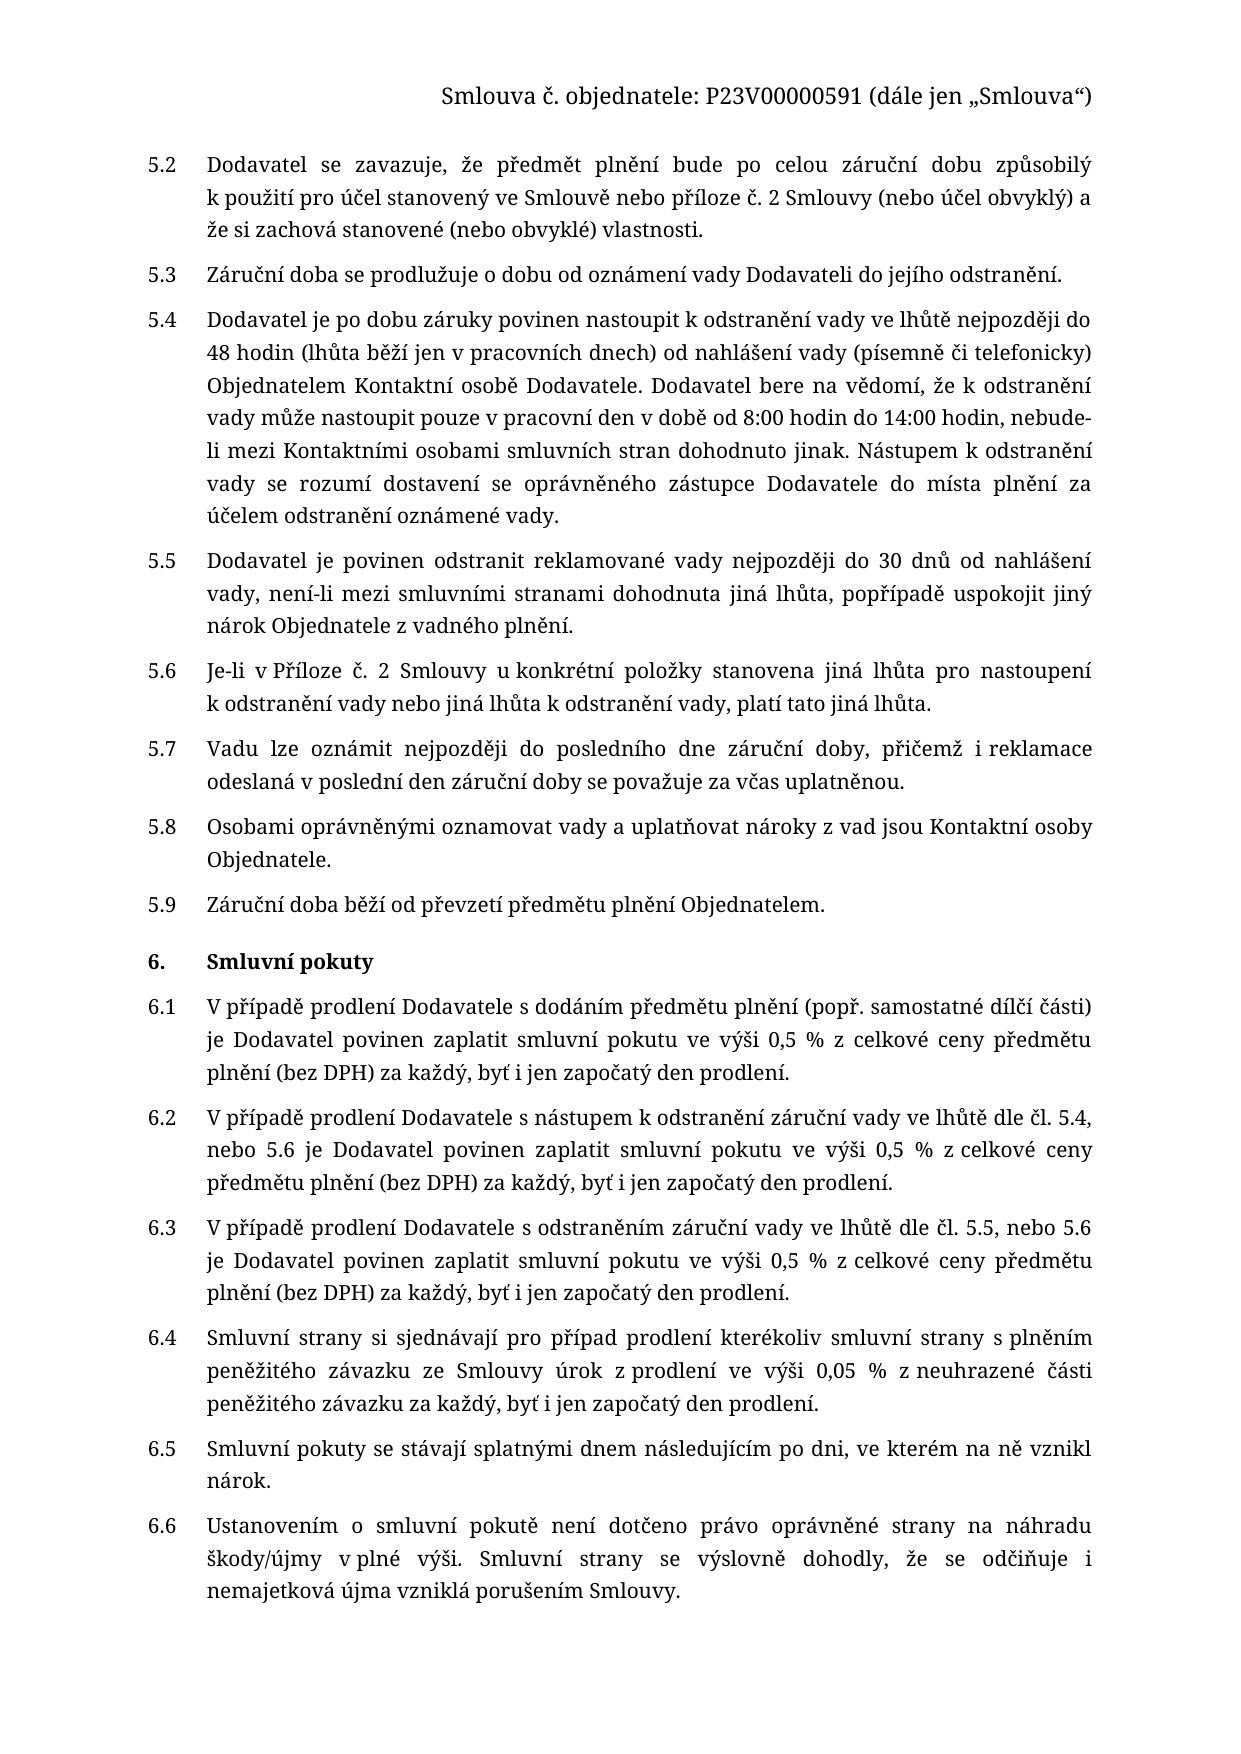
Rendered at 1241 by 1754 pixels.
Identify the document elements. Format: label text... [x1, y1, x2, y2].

list Smluvní pokuty se stávají splatnými dnem následujícím po dni, ve kterém na ně vznikl nárok. [148, 1434, 1093, 1495]
list Dodavatel se zavazuje, že předmět plnění bude po celou záruční dobu způsobilý k použití pro účel stanovený ve Smlouvě nebo příloze č. 2 Smlouvy (nebo účel obvyklý) a že si zachová stanovené (nebo obvyklé) vlastnosti. [148, 150, 1093, 244]
list Ustanovením o smluvní pokutě není dotčeno právo oprávněné strany na náhradu škody/újmy v plné výši. Smluvní strany se výslovně dohodly, že se odčiňuje i nemajetková újma vzniklá porušením Smlouvy. [148, 1511, 1093, 1605]
list Osobami oprávněnými oznamovat vady a uplatňovat nároky z vad jsou Kontaktní osoby Objednatele. [148, 812, 1093, 873]
list Dodavatel je povinen odstranit reklamované vady nejpozději do 30 dnů od nahlášení vady, není-li mezi smluvními stranami dohodnuta jiná lhůta, popřípadě uspokojit jiný nárok Objednatele z vadného plnění. [148, 546, 1093, 640]
list Smluvní pokuty [148, 947, 1093, 976]
list V případě prodlení Dodavatele s odstraněním záruční vady ve lhůtě dle čl. 5.5, nebo 5.6 je Dodavatel povinen zaplatit smluvní pokutu ve výši 0,5 % z celkové ceny předmětu plnění (bez DPH) za každý, byť i jen započatý den prodlení. [148, 1213, 1093, 1307]
list Je-li v Příloze č. 2 Smlouvy u konkrétní položky stanovena jiná lhůta pro nastoupení k odstranění vady nebo jiná lhůta k odstranění vady, platí tato jiná lhůta. [148, 657, 1093, 718]
list Smluvní strany si sjednávají pro případ prodlení kterékoliv smluvní strany s plněním peněžitého závazku ze Smlouvy úrok z prodlení ve výši 0,05 % z neuhrazené části peněžitého závazku za každý, byť i jen započatý den prodlení. [148, 1323, 1093, 1417]
list Vadu lze oznámit nejpozději do posledního dne záruční doby, přičemž i reklamace odeslaná v poslední den záruční doby se považuje za včas uplatněnou. [148, 734, 1093, 795]
list Záruční doba běží od převzetí předmětu plnění Objednatelem. [148, 890, 1093, 918]
list Záruční doba se prodlužuje o dobu od oznámení vady Dodavateli do jejího odstranění. [148, 261, 1093, 289]
list V případě prodlení Dodavatele s nástupem k odstranění záruční vady ve lhůtě dle čl. 5.4, nebo 5.6 je Dodavatel povinen zaplatit smluvní pokutu ve výši 0,5 % z celkové ceny předmětu plnění (bez DPH) za každý, byť i jen započatý den prodlení. [148, 1103, 1093, 1196]
list Dodavatel je po dobu záruky povinen nastoupit k odstranění vady ve lhůtě nejpozději do 48 hodin (lhůta běží jen v pracovních dnech) od nahlášení vady (písemně či telefonicky) Objednatelem Kontaktní osobě Dodavatele. Dodavatel bere na vědomí, že k odstranění vady může nastoupit pouze v pracovní den v době od 8:00 hodin do 14:00 hodin, nebude-li mezi Kontaktními osobami smluvních stran dohodnuto jinak. Nástupem k odstranění vady se rozumí dostavení se oprávněného zástupce Dodavatele do místa plnění za účelem odstranění oznámené vady. [148, 306, 1093, 530]
list V případě prodlení Dodavatele s dodáním předmětu plnění (popř. samostatné dílčí části) je Dodavatel povinen zaplatit smluvní pokutu ve výši 0,5 % z celkové ceny předmětu plnění (bez DPH) za každý, byť i jen započatý den prodlení. [148, 992, 1093, 1086]
